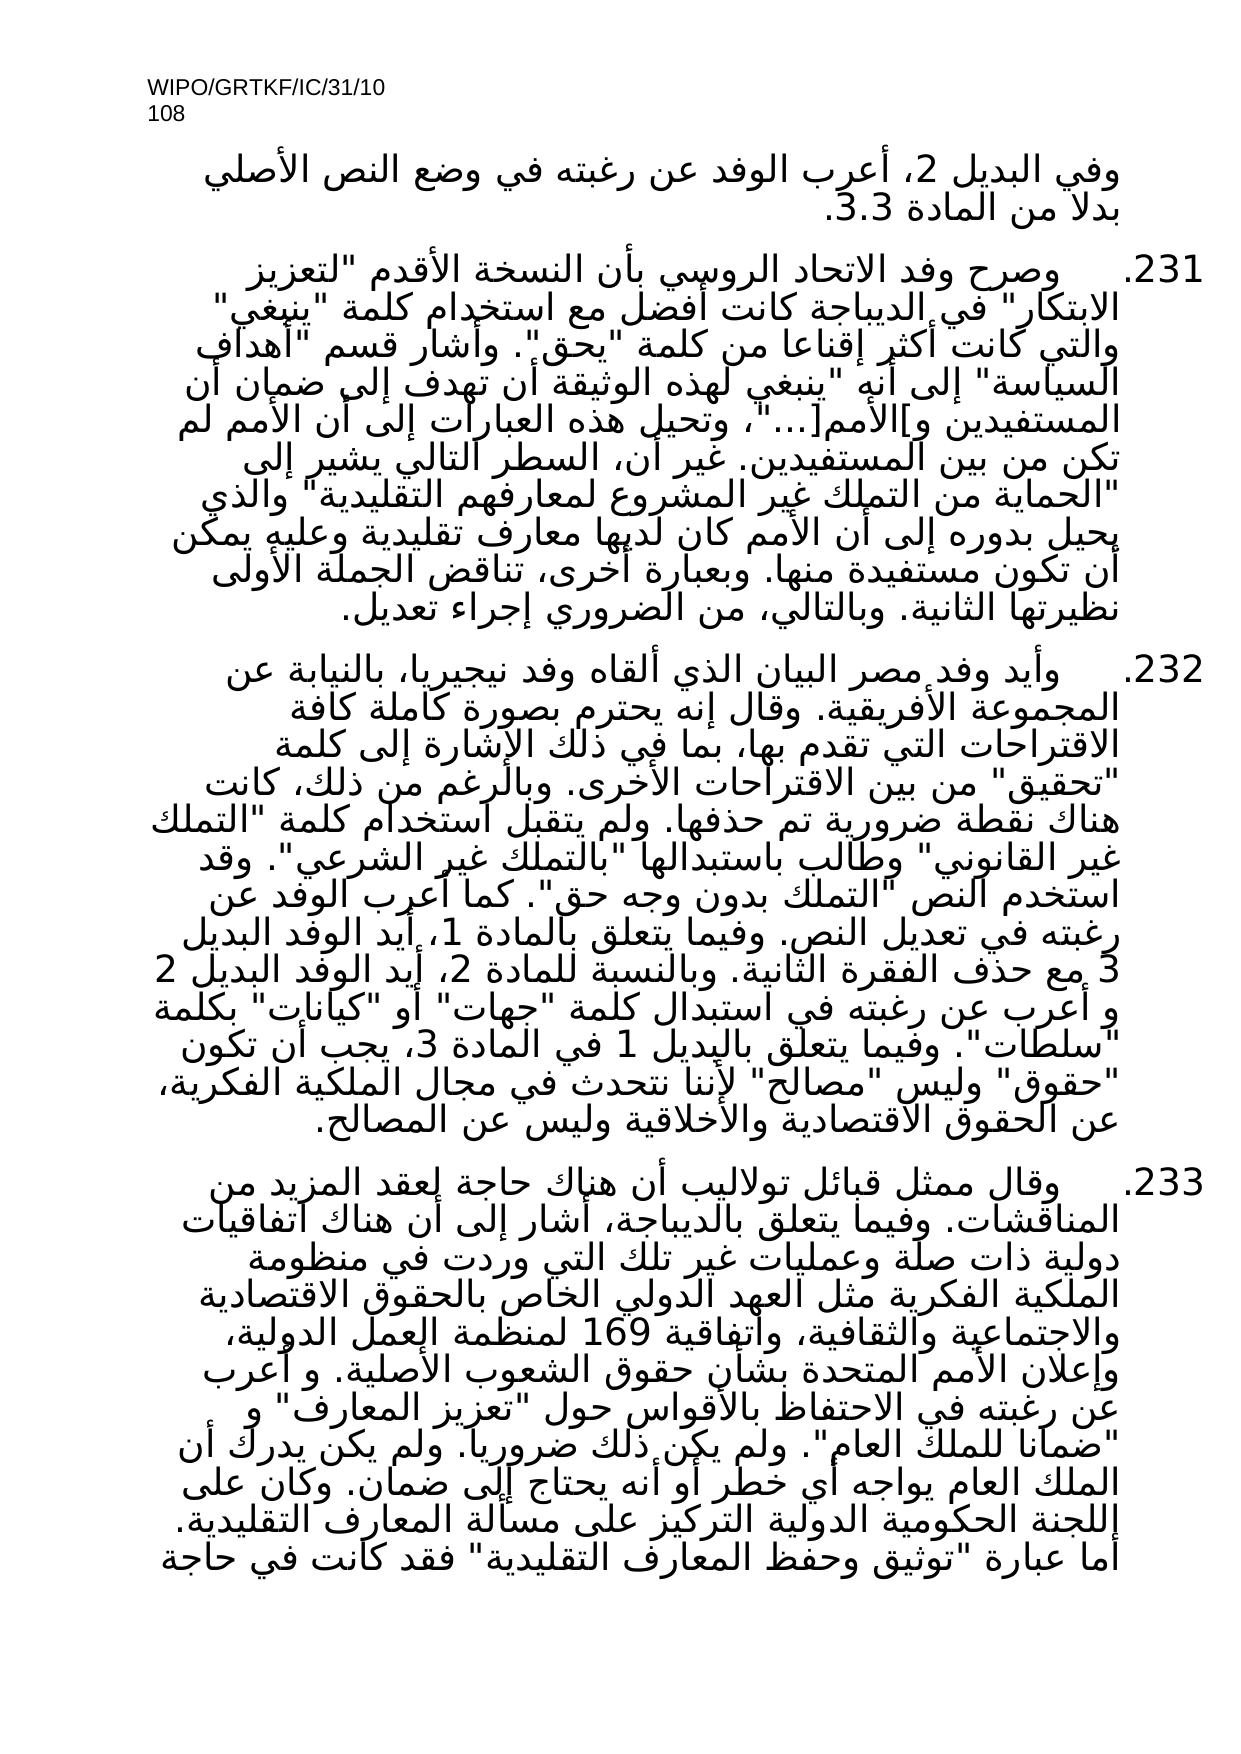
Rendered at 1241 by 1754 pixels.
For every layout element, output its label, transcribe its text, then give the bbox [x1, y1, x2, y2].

text وأيد وفد مصر البيان الذي ألقاه وفد نيجيريا، بالنيابة عن المجموعة الأفريقية. وقال إنه يحترم بصورة كاملة كافة الاقتراحات التي تقدم بها، بما في ذلك الإشارة إلى كلمة "تحقيق" من بين الاقتراحات الأخرى. وبالرغم من ذلك، كانت هناك نقطة ضرورية تم حذفها. ولم يتقبل استخدام كلمة "التملك غير القانوني" وطالب باستبدالها "بالتملك غير الشرعي". وقد استخدم النص "التملك بدون وجه حق". كما أعرب الوفد عن رغبته في تعديل النص. وفيما يتعلق بالمادة 1، أيد الوفد البديل 3 مع حذف الفقرة الثانية. وبالنسبة للمادة 2، أيد الوفد البديل 2 و أعرب عن رغبته في استبدال كلمة "جهات" أو "كيانات" بكلمة "سلطات". وفيما يتعلق بالبديل 1 في المادة 3، يجب أن تكون "حقوق" وليس "مصالح" لأننا نتحدث في مجال الملكية الفكرية، عن الحقوق الاقتصادية والأخلاقية وليس عن المصالح. [147, 653, 1122, 1140]
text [147, 153, 1122, 228]
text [147, 1165, 1122, 1578]
text وصرح وفد الاتحاد الروسي بأن النسخة الأقدم "لتعزيز الابتكار" في الديباجة كانت أفضل مع استخدام كلمة "ينبغي" والتي كانت أكثر إقناعا من كلمة "يحق". وأشار قسم "أهداف السياسة" إلى أنه "ينبغي لهذه الوثيقة أن تهدف إلى ضمان أن المستفيدين و]الأمم[..."، وتحيل هذه العبارات إلى أن الأمم لم تكن من بين المستفيدين. غير أن، السطر التالي يشير إلى "الحماية من التملك غير المشروع لمعارفهم التقليدية" والذي يحيل بدوره إلى أن الأمم كان لديها معارف تقليدية وعليه يمكن أن تكون مستفيدة منها. وبعبارة أخرى، تناقض الجملة الأولى نظيرتها الثانية. وبالتالي، من الضروري إجراء تعديل. [147, 253, 1122, 628]
